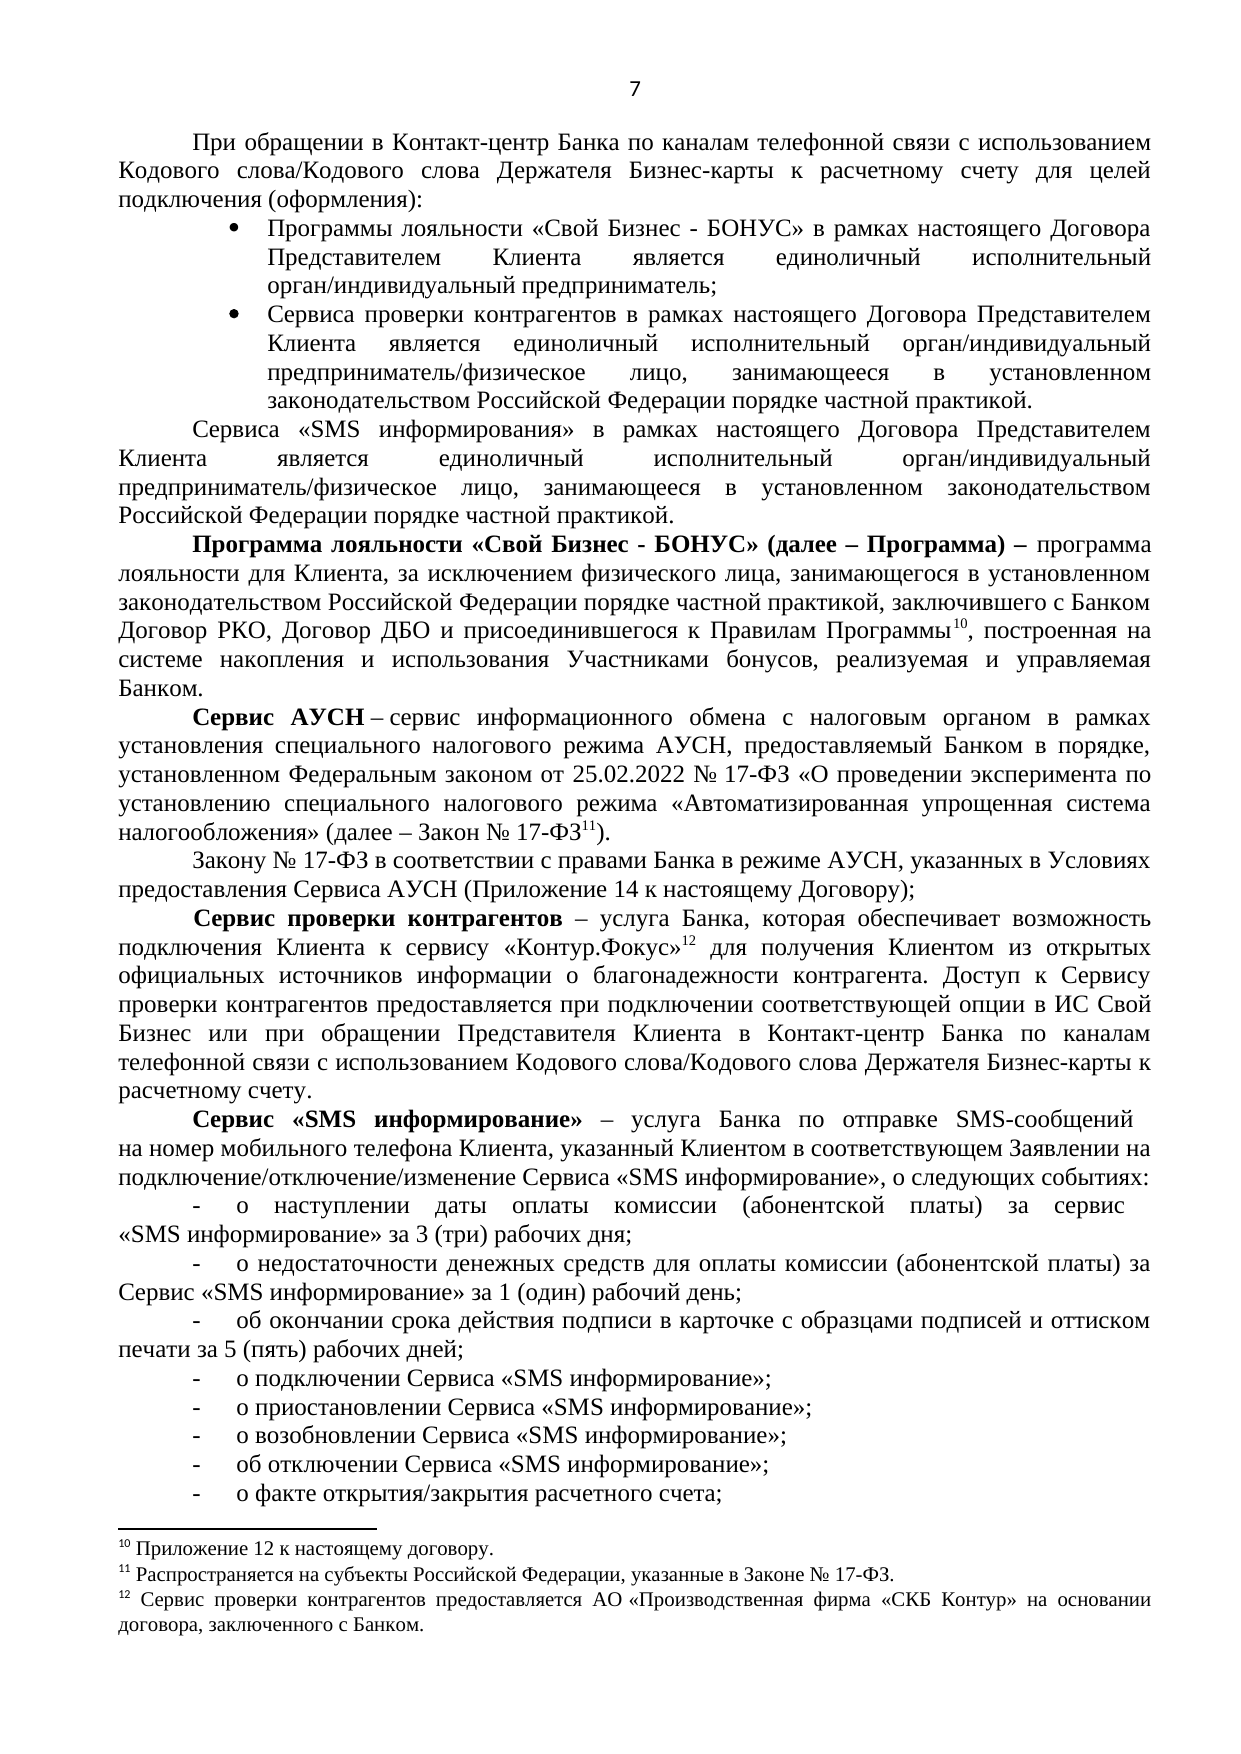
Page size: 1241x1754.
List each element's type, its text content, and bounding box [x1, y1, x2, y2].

text Сервис АУСН – сервис информационного обмена с налоговым органом в рамках установления специального налогового режима АУСН, предоставляемый Банком в порядке, установленном Федеральным законом от 25.02.2022 № 17-ФЗ «О проведении эксперимента по установлению специального налогового режима «Автоматизированная упрощенная система налогообложения» (далее – Закон № 17-ФЗ). [118, 702, 1152, 845]
text Сервис «SMS информирование» – услуга Банка по отправке SMS-сообщений на номер мобильного телефона Клиента, указанный Клиентом в соответствующем Заявлении на подключение/отключение/изменение Сервиса «SMS информирование», о следующих событиях: [118, 1104, 1152, 1190]
text - о приостановлении Сервиса «SMS информирование»; [118, 1392, 1152, 1420]
text - о наступлении даты оплаты комиссии (абонентской платы) за сервис «SMS информирование» за 3 (три) рабочих дня; [118, 1190, 1152, 1248]
text - о факте открытия/закрытия расчетного счета; [118, 1478, 1152, 1507]
text - об окончании срока действия подписи в карточке с образцами подписей и оттиском печати за 5 (пять) рабочих дней; [118, 1305, 1152, 1363]
text Сервис проверки контрагентов – услуга Банка, которая обеспечивает возможность подключения Клиента к сервису «Контур.Фокус» для получения Клиентом из открытых официальных источников информации о благонадежности контрагента. Доступ к Сервису проверки контрагентов предоставляется при подключении соответствующей опции в ИС Свой Бизнес или при обращении Представителя Клиента в Контакт-центр Банка по каналам телефонной связи с использованием Кодового слова/Кодового слова Держателя Бизнес-карты к расчетному счету. [118, 903, 1152, 1104]
text Сервиса «SMS информирования» в рамках настоящего Договора Представителем Клиента является единоличный исполнительный орган/индивидуальный предприниматель/физическое лицо, занимающееся в установленном законодательством Российской Федерации порядке частной практикой. [118, 414, 1152, 529]
text При обращении в Контакт-центр Банка по каналам телефонной связи с использованием Кодового слова/Кодового слова Держателя Бизнес-карты к расчетному счету для целей подключения (оформления): [118, 127, 1152, 213]
text - о подключении Сервиса «SMS информирование»; [118, 1363, 1152, 1392]
list Программы лояльности «Свой Бизнес - БОНУС» в рамках настоящего Договора Представителем Клиента является единоличный исполнительный орган/индивидуальный предприниматель; [229, 213, 1152, 299]
text - о возобновлении Сервиса «SMS информирование»; [118, 1420, 1152, 1449]
text - об отключении Сервиса «SMS информирование»; [118, 1449, 1152, 1478]
text - о недостаточности денежных средств для оплаты комиссии (абонентской платы) за Сервис «SMS информирование» за 1 (один) рабочий день; [118, 1248, 1152, 1305]
list Сервиса проверки контрагентов в рамках настоящего Договора Представителем Клиента является единоличный исполнительный орган/индивидуальный предприниматель/физическое лицо, занимающееся в установленном законодательством Российской Федерации порядке частной практикой. [229, 299, 1152, 414]
text Закону № 17-ФЗ в соответствии с правами Банка в режиме АУСН, указанных в Условиях предоставления Сервиса АУСН (Приложение 14 к настоящему Договору); [118, 845, 1152, 903]
text Программа лояльности «Свой Бизнес - БОНУС» (далее – Программа) – программа лояльности для Клиента, за исключением физического лица, занимающегося в установленном законодательством Российской Федерации порядке частной практикой, заключившего с Банком Договор РКО, Договор ДБО и присоединившегося к Правилам Программы, построенная на системе накопления и использования Участниками бонусов, реализуемая и управляемая Банком. [118, 529, 1152, 702]
